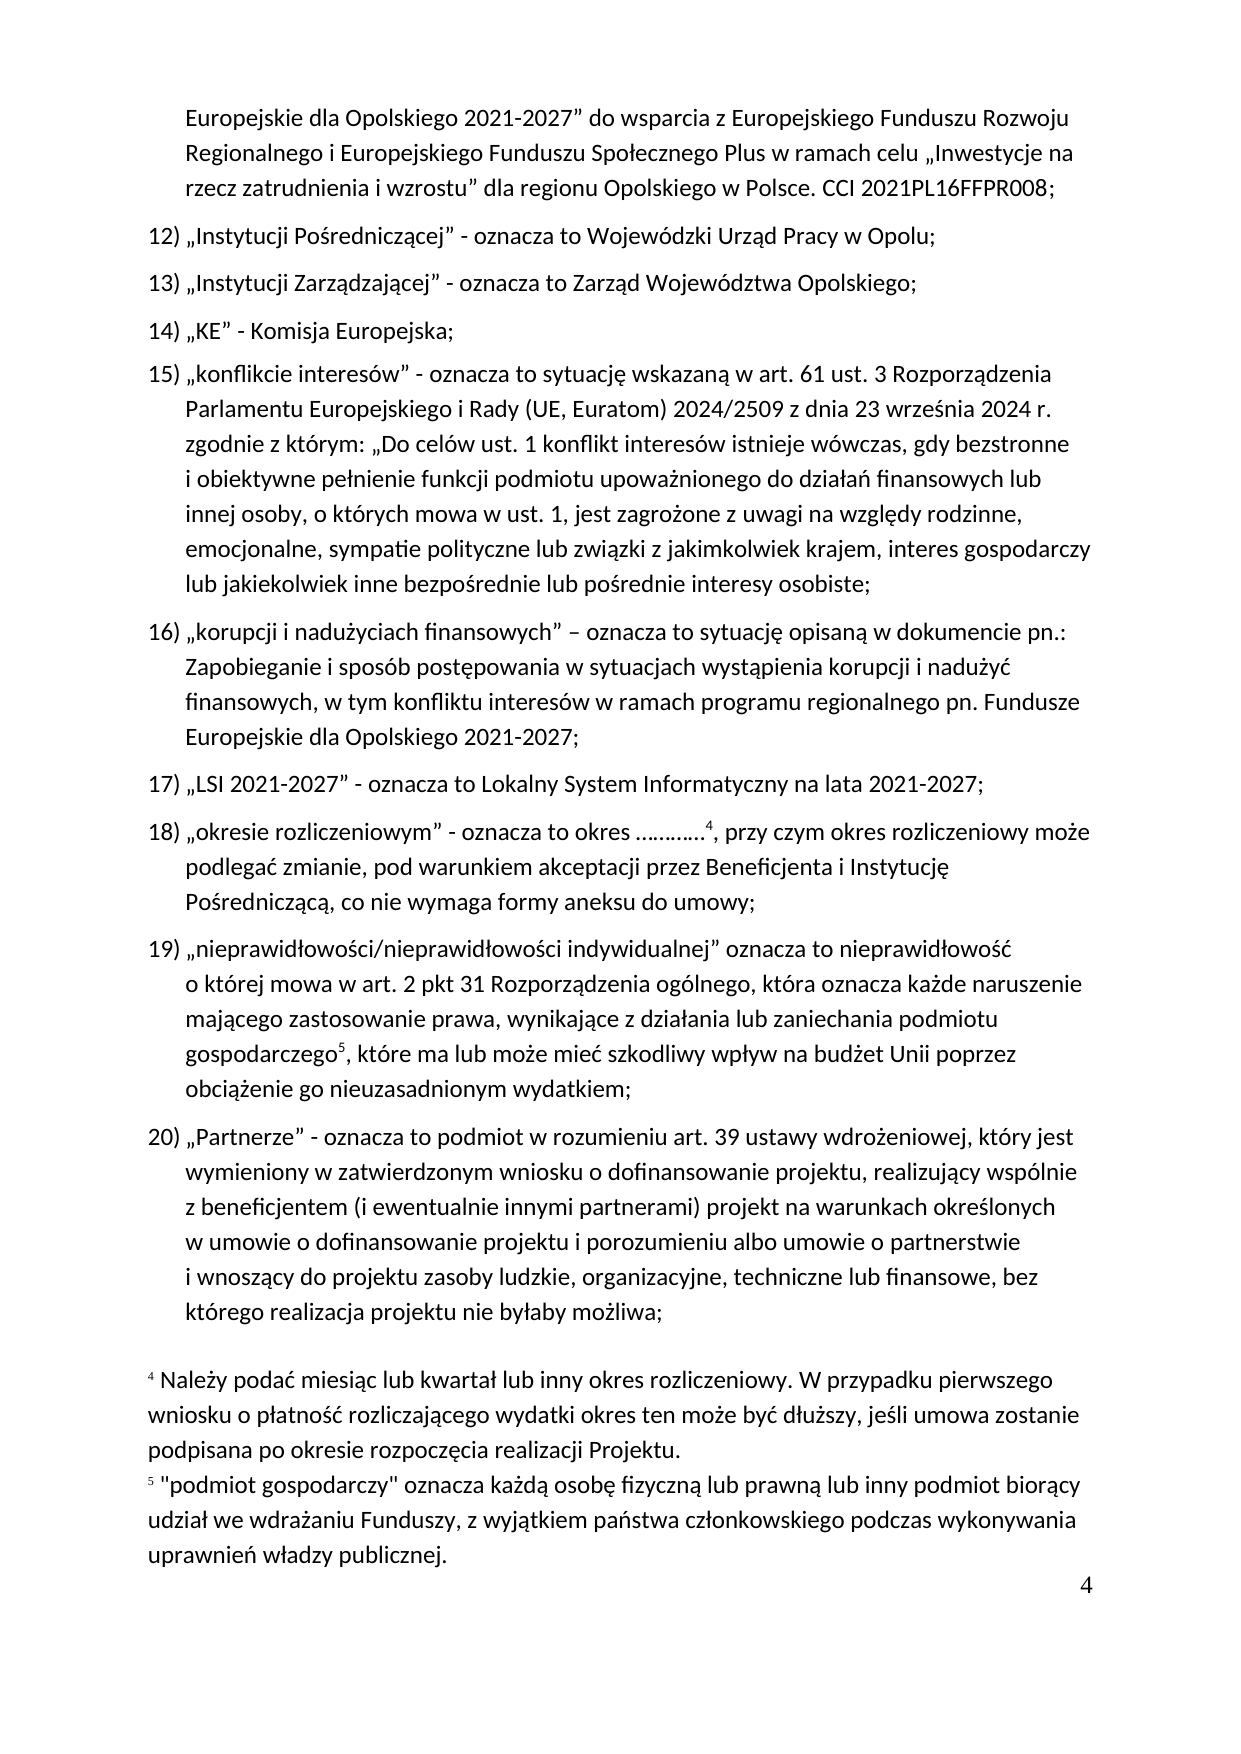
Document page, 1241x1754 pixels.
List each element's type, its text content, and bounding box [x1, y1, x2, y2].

list „Instytucji Pośredniczącej” - oznacza to Wojewódzki Urząd Pracy w Opolu; [148, 220, 1092, 251]
list „korupcji i nadużyciach finansowych” – oznacza to sytuację opisaną w dokumencie pn.: Zapobieganie i sposób postępowania w sytuacjach wystąpienia korupcji i nadużyć finansowych, w tym konfliktu interesów w ramach programu regionalnego pn. Fundusze Europejskie dla Opolskiego 2021-2027; [148, 616, 1092, 751]
list „LSI 2021-2027” - oznacza to Lokalny System Informatyczny na lata 2021-2027; [148, 768, 1092, 799]
list „KE” - Komisja Europejska; [148, 315, 1092, 346]
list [148, 103, 1092, 203]
list „okresie rozliczeniowym” - oznacza to okres …………, przy czym okres rozliczeniowy może podlegać zmianie, pod warunkiem akceptacji przez Beneficjenta i Instytucję Pośredniczącą, co nie wymaga formy aneksu do umowy; [148, 816, 1092, 916]
list „nieprawidłowości/nieprawidłowości indywidualnej” oznacza to nieprawidłowość o której mowa w art. 2 pkt 31 Rozporządzenia ogólnego, która oznacza każde naruszenie mającego zastosowanie prawa, wynikające z działania lub zaniechania podmiotu gospodarczego, które ma lub może mieć szkodliwy wpływ na budżet Unii poprzez obciążenie go nieuzasadnionym wydatkiem; [148, 933, 1092, 1104]
list „konflikcie interesów” - oznacza to sytuację wskazaną w art. 61 ust. 3 Rozporządzenia Parlamentu Europejskiego i Rady (UE, Euratom) 2024/2509 z dnia 23 września 2024 r. zgodnie z którym: „Do celów ust. 1 konflikt interesów istnieje wówczas, gdy bezstronne i obiektywne pełnienie funkcji podmiotu upoważnionego do działań finansowych lub innej osoby, o których mowa w ust. 1, jest zagrożone z uwagi na względy rodzinne, emocjonalne, sympatie polityczne lub związki z jakimkolwiek krajem, interes gospodarczy lub jakiekolwiek inne bezpośrednie lub pośrednie interesy osobiste; [148, 358, 1092, 599]
list „Instytucji Zarządzającej” - oznacza to Zarząd Województwa Opolskiego; [148, 268, 1092, 298]
list „Partnerze” - oznacza to podmiot w rozumieniu art. 39 ustawy wdrożeniowej, który jest wymieniony w zatwierdzonym wniosku o dofinansowanie projektu, realizujący wspólnie z beneficjentem (i ewentualnie innymi partnerami) projekt na warunkach określonych w umowie o dofinansowanie projektu i porozumieniu albo umowie o partnerstwie i wnoszący do projektu zasoby ludzkie, organizacyjne, techniczne lub finansowe, bez którego realizacja projektu nie byłaby możliwa; [148, 1121, 1092, 1326]
